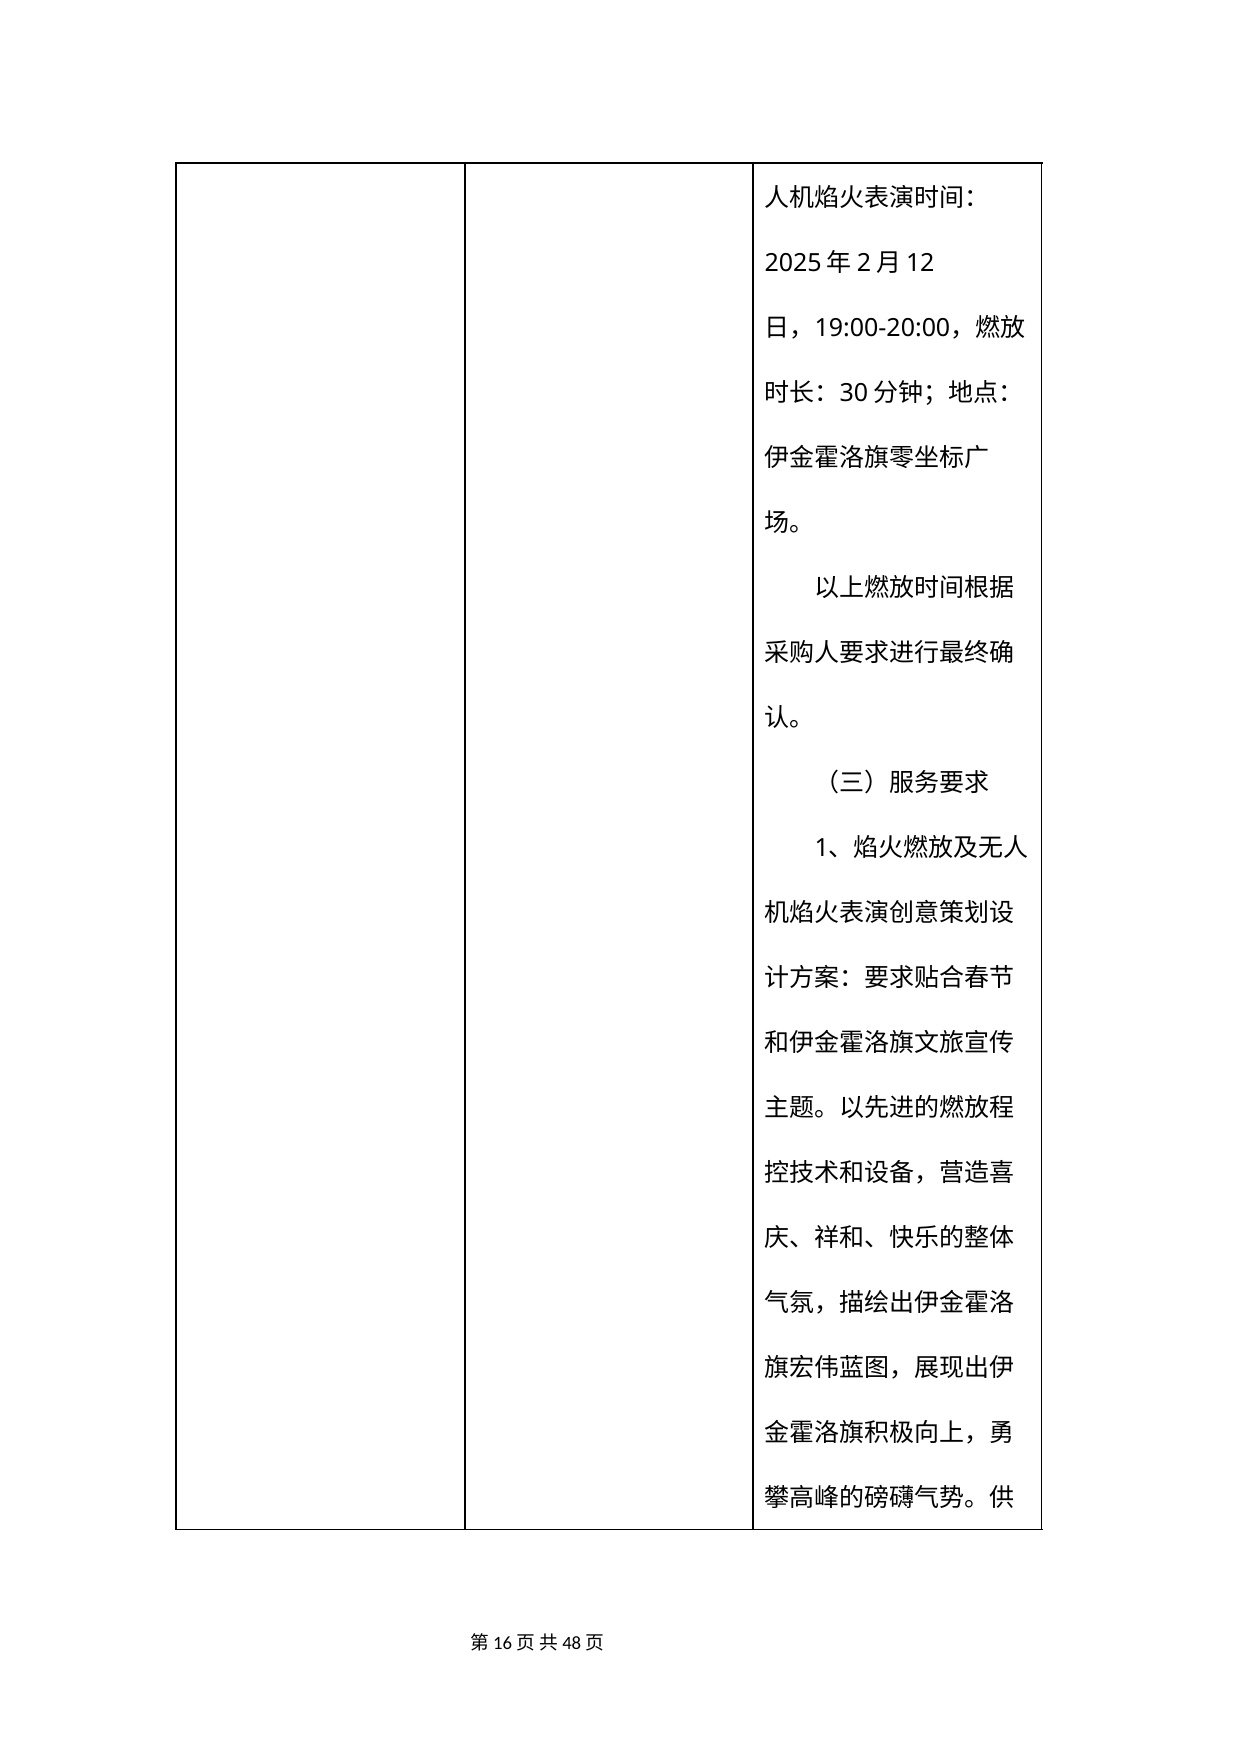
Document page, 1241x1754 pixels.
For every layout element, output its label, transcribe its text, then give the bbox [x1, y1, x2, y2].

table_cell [754, 164, 1041, 1528]
table_cell 1 [177, 164, 464, 1528]
table_cell [466, 164, 752, 1528]
